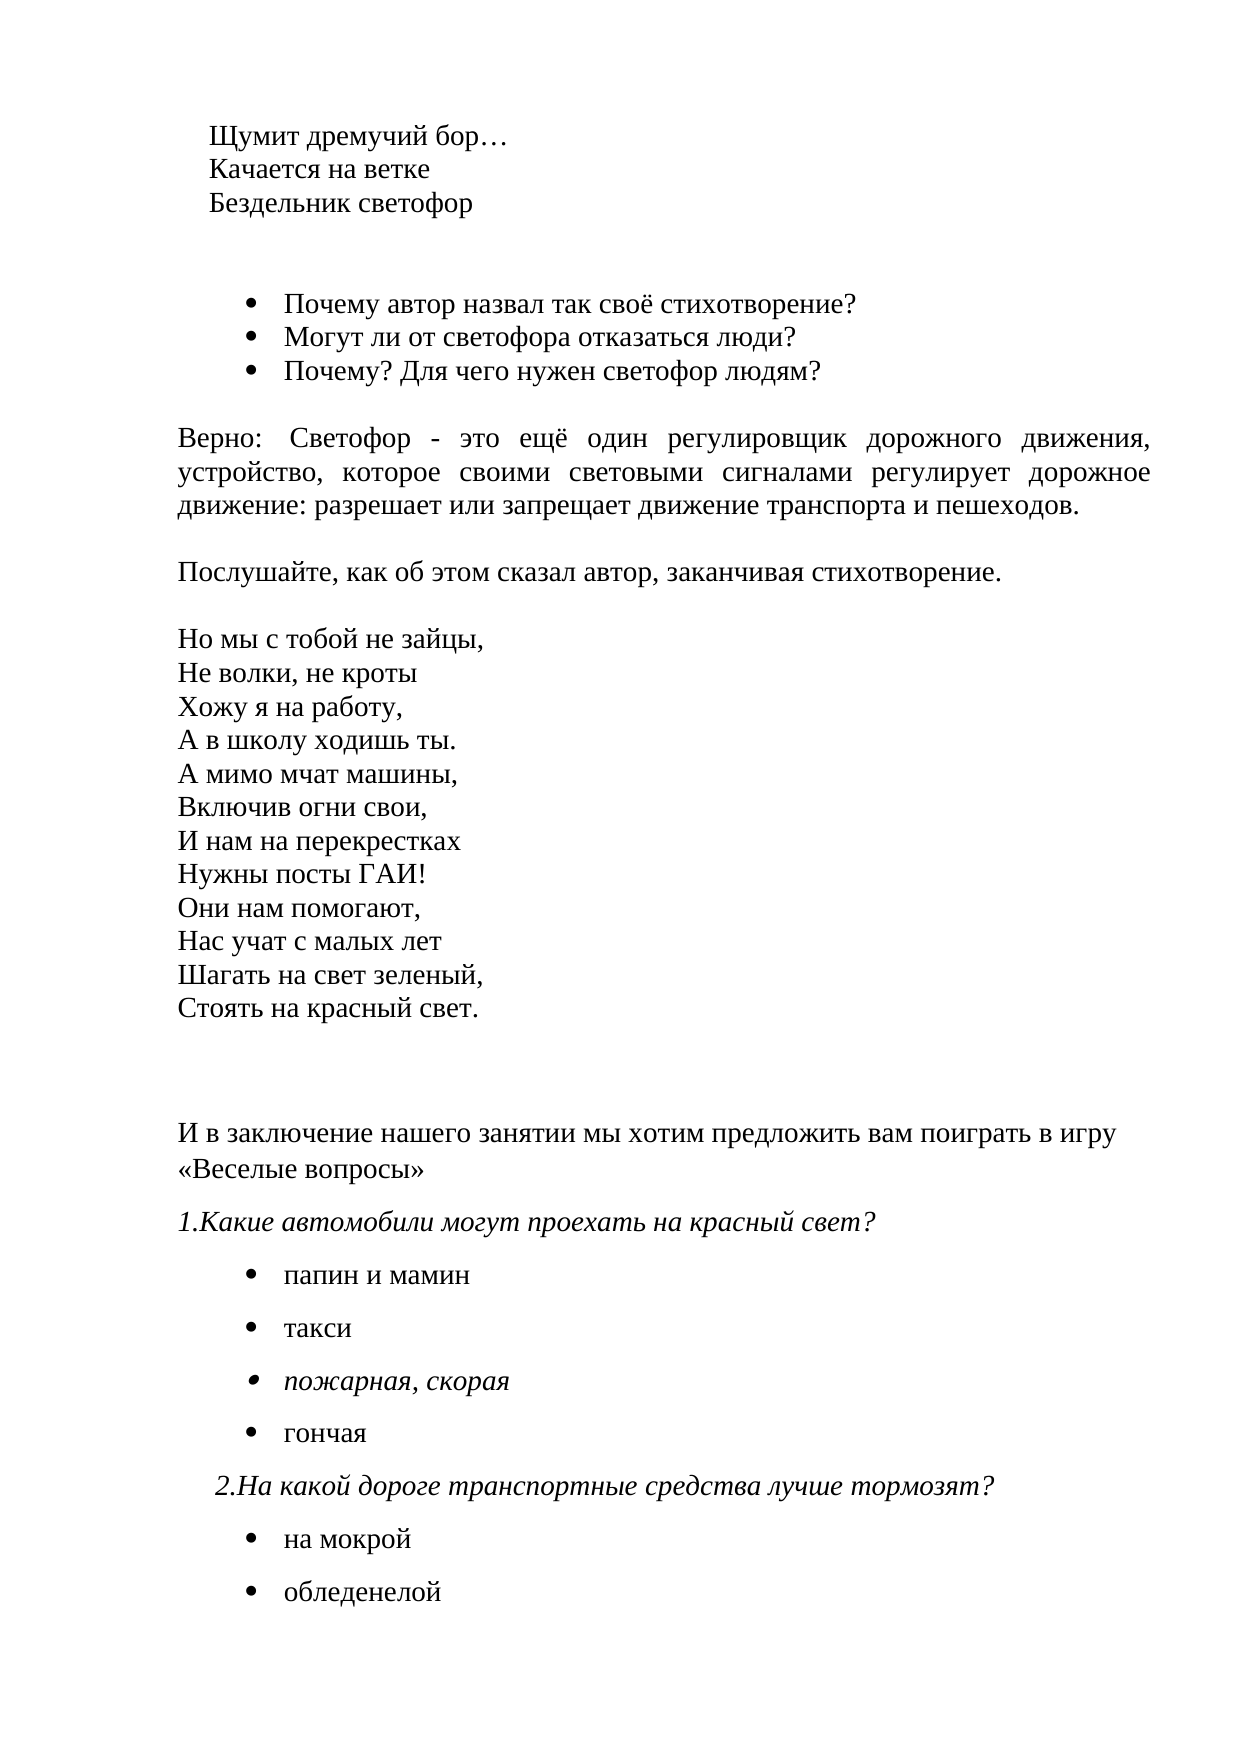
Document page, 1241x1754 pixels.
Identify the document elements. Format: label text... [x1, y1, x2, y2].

list Могут ли от светофора отказаться люди? [246, 319, 1152, 353]
text Они нам помогают, [177, 890, 1152, 923]
list такси [246, 1310, 1152, 1343]
text И нам на перекрестках [177, 823, 1152, 856]
text Шагать на свет зеленый, [177, 957, 1152, 991]
text Бездельник светофор [177, 185, 1152, 219]
list обледенелой [246, 1574, 1152, 1608]
text 1.Какие автомобили могут проехать на красный свет? [177, 1204, 1152, 1238]
text И в заключение нашего занятии мы хотим предложить вам поиграть в игру «Веселые вопросы» [177, 1115, 1152, 1185]
list гончая [246, 1416, 1152, 1449]
text Нас учат с малых лет [177, 923, 1152, 957]
text Не волки, не кроты [177, 655, 1152, 689]
text Включив огни свои, [177, 789, 1152, 823]
text Качается на ветке [177, 152, 1152, 185]
text Верно: Светофор - это ещё один регулировщик дорожного движения, устройство, которое своими световыми сигналами регулирует дорожное движение: разрешает или запрещает движение транспорта и пешеходов. [177, 420, 1152, 521]
list на мокрой [246, 1521, 1152, 1555]
text Хожу я на работу, [177, 689, 1152, 722]
list пожарная, скорая [246, 1363, 1152, 1396]
text А в школу ходишь ты. [177, 722, 1152, 756]
text А мимо мчат машины, [177, 756, 1152, 789]
text Нужны посты ГАИ! [177, 856, 1152, 890]
list папин и мамин [246, 1257, 1152, 1291]
text 2.На какой дороге транспортные средства лучше тормозят? [215, 1468, 1152, 1502]
list Почему? Для чего нужен светофор людям? [246, 353, 1152, 387]
text Щумит дремучий бор… [177, 118, 1152, 152]
list Почему автор назвал так своё стихотворение? [246, 286, 1152, 319]
text Но мы с тобой не зайцы, [177, 622, 1152, 655]
text Стоять на красный свет. [177, 991, 1152, 1024]
text Послушайте, как об этом сказал автор, заканчивая стихотворение. [177, 554, 1152, 588]
